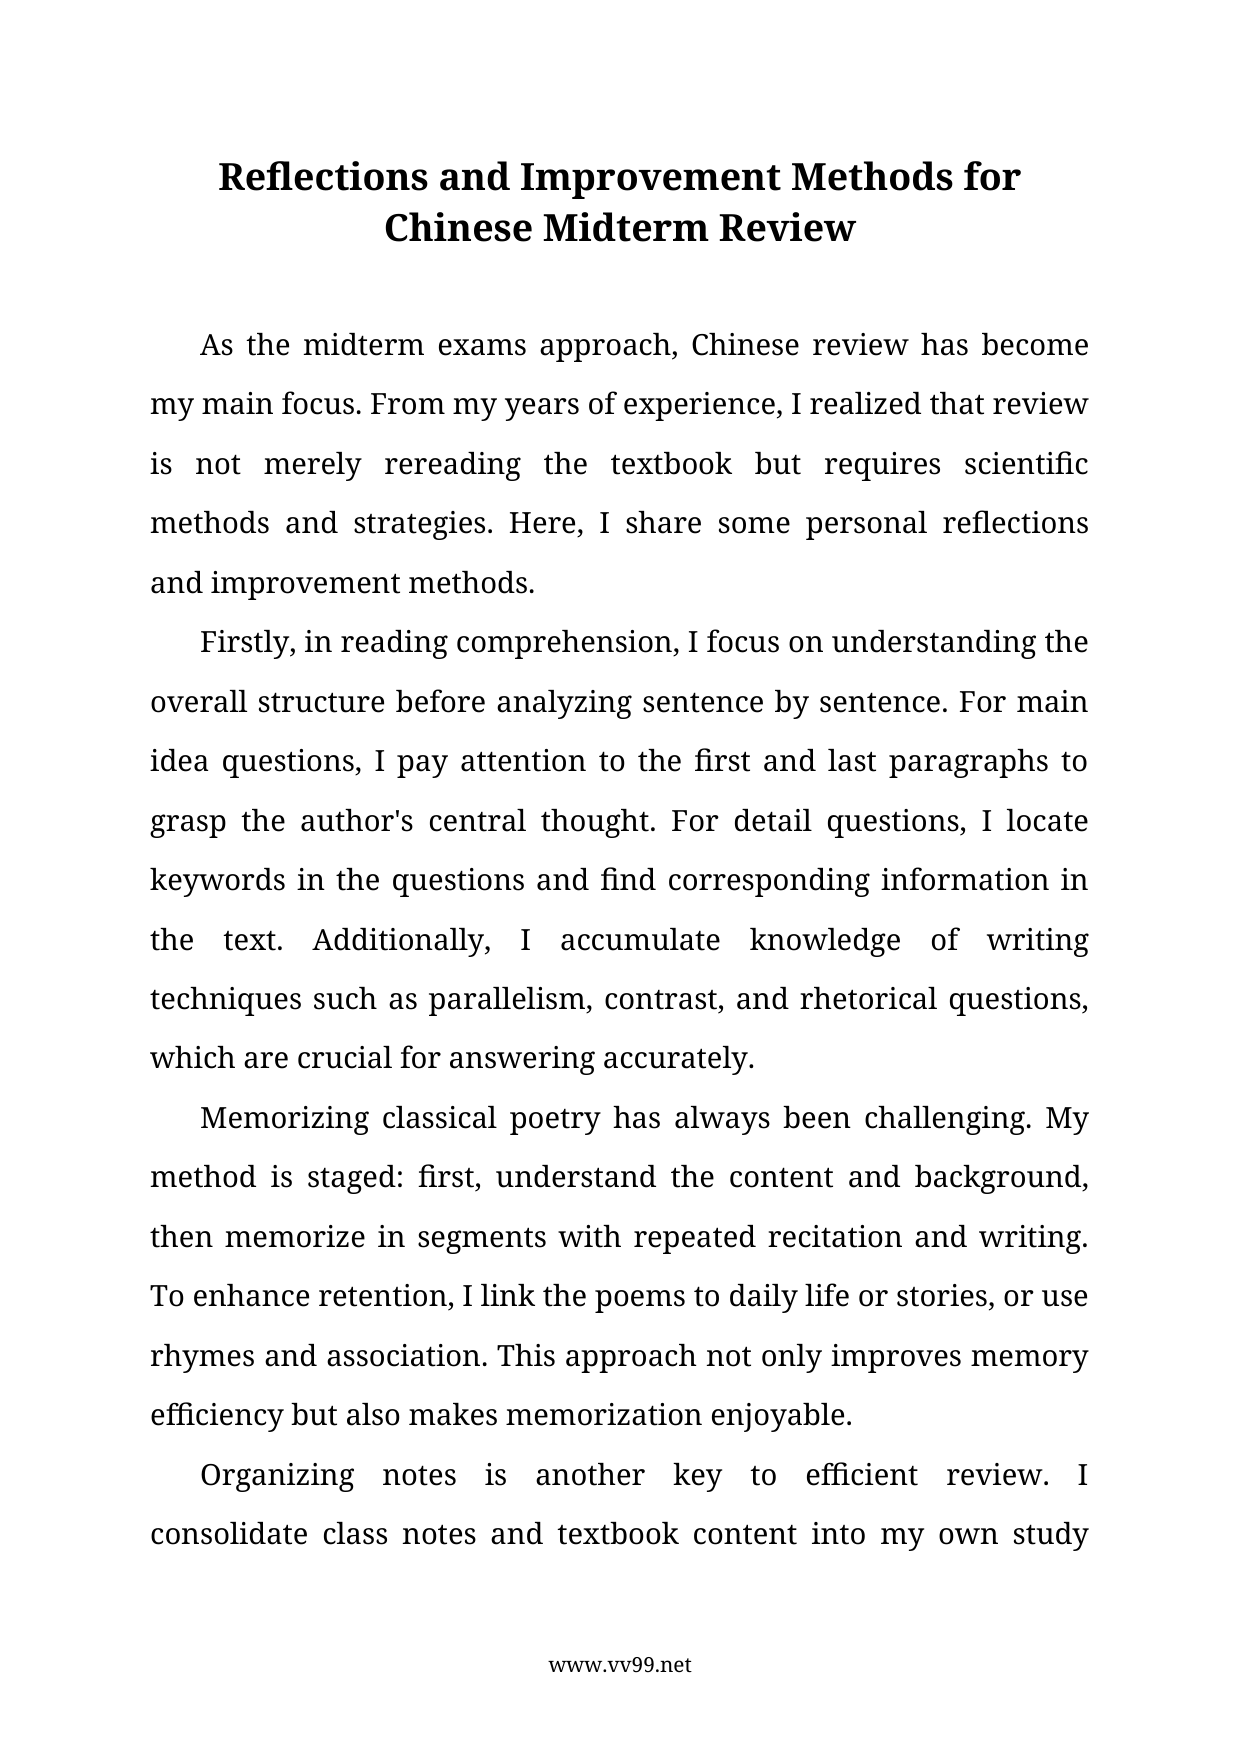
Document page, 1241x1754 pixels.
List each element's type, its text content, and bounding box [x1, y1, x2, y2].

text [150, 1454, 1090, 1553]
text Memorizing classical poetry has always been challenging. My method is staged: first, understand the content and background, then memorize in segments with repeated recitation and writing. To enhance retention, I link the poems to daily life or stories, or use rhymes and association. This approach not only improves memory efficiency but also makes memorization enjoyable. [150, 1097, 1090, 1434]
text Firstly, in reading comprehension, I focus on understanding the overall structure before analyzing sentence by sentence. For main idea questions, I pay attention to the first and last paragraphs to grasp the author's central thought. For detail questions, I locate keywords in the questions and find corresponding information in the text. Additionally, I accumulate knowledge of writing techniques such as parallelism, contrast, and rhetorical questions, which are crucial for answering accurately. [150, 621, 1090, 1077]
text As the midterm exams approach, Chinese review has become my main focus. From my years of experience, I realized that review is not merely rereading the textbook but requires scientific methods and strategies. Here, I share some personal reflections and improvement methods. [150, 324, 1090, 602]
subtitle Reflections and Improvement Methods for Chinese Midterm Review [150, 150, 1090, 252]
